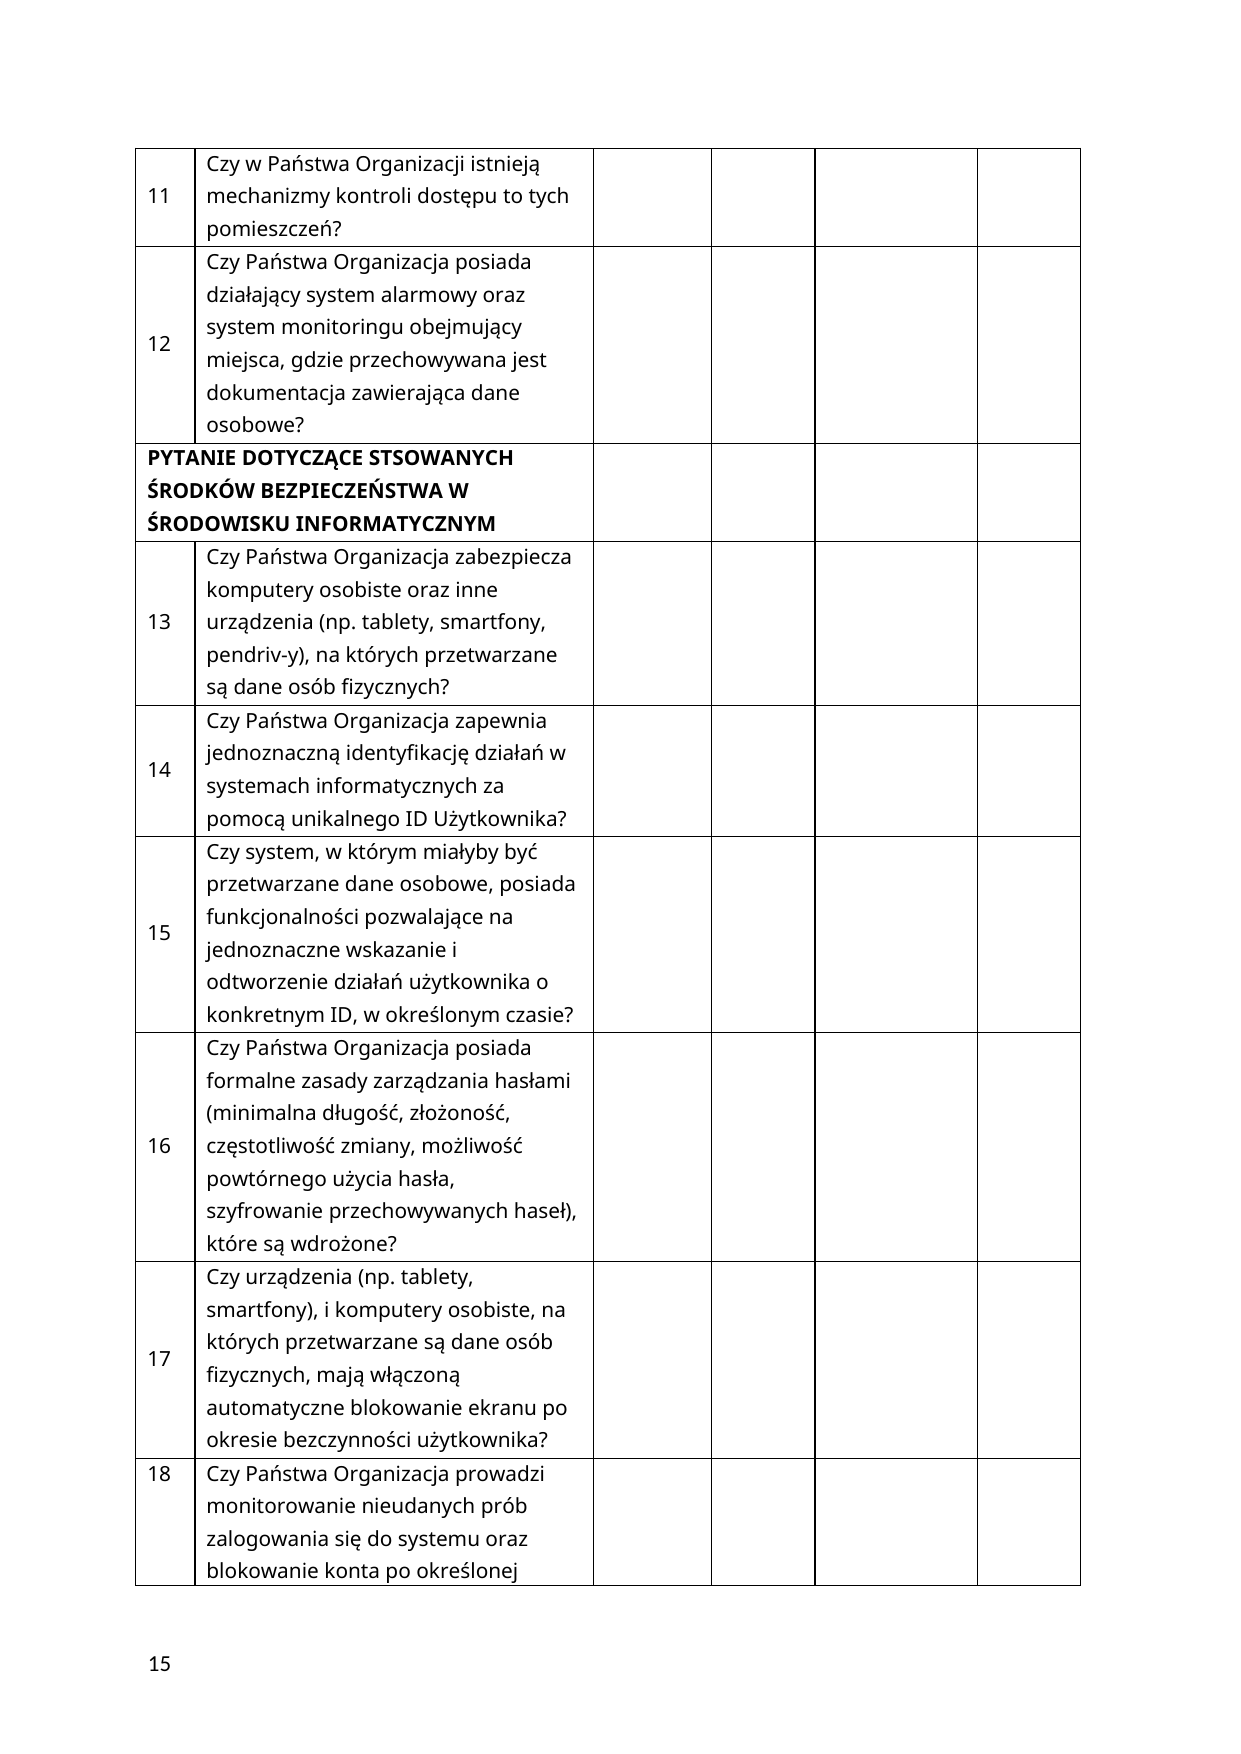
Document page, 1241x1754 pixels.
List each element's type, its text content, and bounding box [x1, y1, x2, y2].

table_cell [816, 247, 977, 442]
table_cell [816, 1033, 977, 1261]
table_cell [196, 1459, 593, 1585]
table_cell [978, 247, 1080, 442]
table_cell Czy Państwa Organizacja zapewnia jednoznaczną identyfikację działań w systemach informatycznych za pomocą unikalnego ID Użytkownika? [196, 706, 593, 836]
table_cell [712, 837, 814, 1032]
table_cell [712, 542, 814, 705]
table_cell Czy Państwa Organizacja zabezpiecza komputery osobiste oraz inne urządzenia (np. tablety, smartfony, pendriv-y), na których przetwarzane są dane osób fizycznych? [196, 542, 593, 705]
table_cell [816, 1262, 977, 1458]
table_cell Czy urządzenia (np. tablety, smartfony), i komputery osobiste, na których przetwarzane są dane osób fizycznych, mają włączoną automatyczne blokowanie ekranu po okresie bezczynności użytkownika? [196, 1262, 593, 1458]
table_cell [712, 706, 814, 836]
table_cell 12 [136, 247, 194, 442]
table_cell [816, 1459, 977, 1585]
table_cell [594, 1033, 711, 1261]
table_cell 14 [136, 706, 194, 836]
table_cell [816, 837, 977, 1032]
table_cell [594, 247, 711, 442]
table_cell [594, 542, 711, 705]
table_cell [712, 1262, 814, 1458]
table_cell [594, 149, 711, 246]
table_cell [978, 149, 1080, 246]
table_cell [712, 247, 814, 442]
table_cell [594, 1262, 711, 1458]
table_cell 16 [136, 1033, 194, 1261]
table_cell [594, 706, 711, 836]
table_cell [816, 542, 977, 705]
table_cell [978, 542, 1080, 705]
table_cell Czy system, w którym miałyby być przetwarzane dane osobowe, posiada funkcjonalności pozwalające na jednoznaczne wskazanie i odtworzenie działań użytkownika o konkretnym ID, w określonym czasie? [196, 837, 593, 1032]
table_cell Czy w Państwa Organizacji istnieją mechanizmy kontroli dostępu to tych pomieszczeń? [196, 149, 593, 246]
table_cell PYTANIE DOTYCZĄCE STSOWANYCH ŚRODKÓW BEZPIECZEŃSTWA W ŚRODOWISKU INFORMATYCZNYM [136, 444, 593, 541]
table_cell [712, 444, 814, 541]
table_cell 15 [136, 837, 194, 1032]
table_cell [978, 1262, 1080, 1458]
table_cell [816, 149, 977, 246]
table_cell [712, 149, 814, 246]
table_cell [594, 1459, 711, 1585]
table_cell [978, 1459, 1080, 1585]
table_cell [978, 837, 1080, 1032]
table_cell Czy Państwa Organizacja posiada działający system alarmowy oraz system monitoringu obejmujący miejsca, gdzie przechowywana jest dokumentacja zawierająca dane osobowe? [196, 247, 593, 442]
table_cell [712, 1033, 814, 1261]
table_cell [594, 837, 711, 1032]
table_cell [712, 1459, 814, 1585]
table_cell [978, 444, 1080, 541]
table_cell [816, 444, 977, 541]
table_cell 13 [136, 542, 194, 705]
table_cell 11 [136, 149, 194, 246]
table_cell [978, 706, 1080, 836]
table_cell Czy Państwa Organizacja posiada formalne zasady zarządzania hasłami (minimalna długość, złożoność, częstotliwość zmiany, możliwość powtórnego użycia hasła, szyfrowanie przechowywanych haseł), które są wdrożone? [196, 1033, 593, 1261]
table_cell 17 [136, 1262, 194, 1458]
table_cell [978, 1033, 1080, 1261]
table_cell 18 [136, 1459, 194, 1585]
table_cell [594, 444, 711, 541]
table_cell [816, 706, 977, 836]
